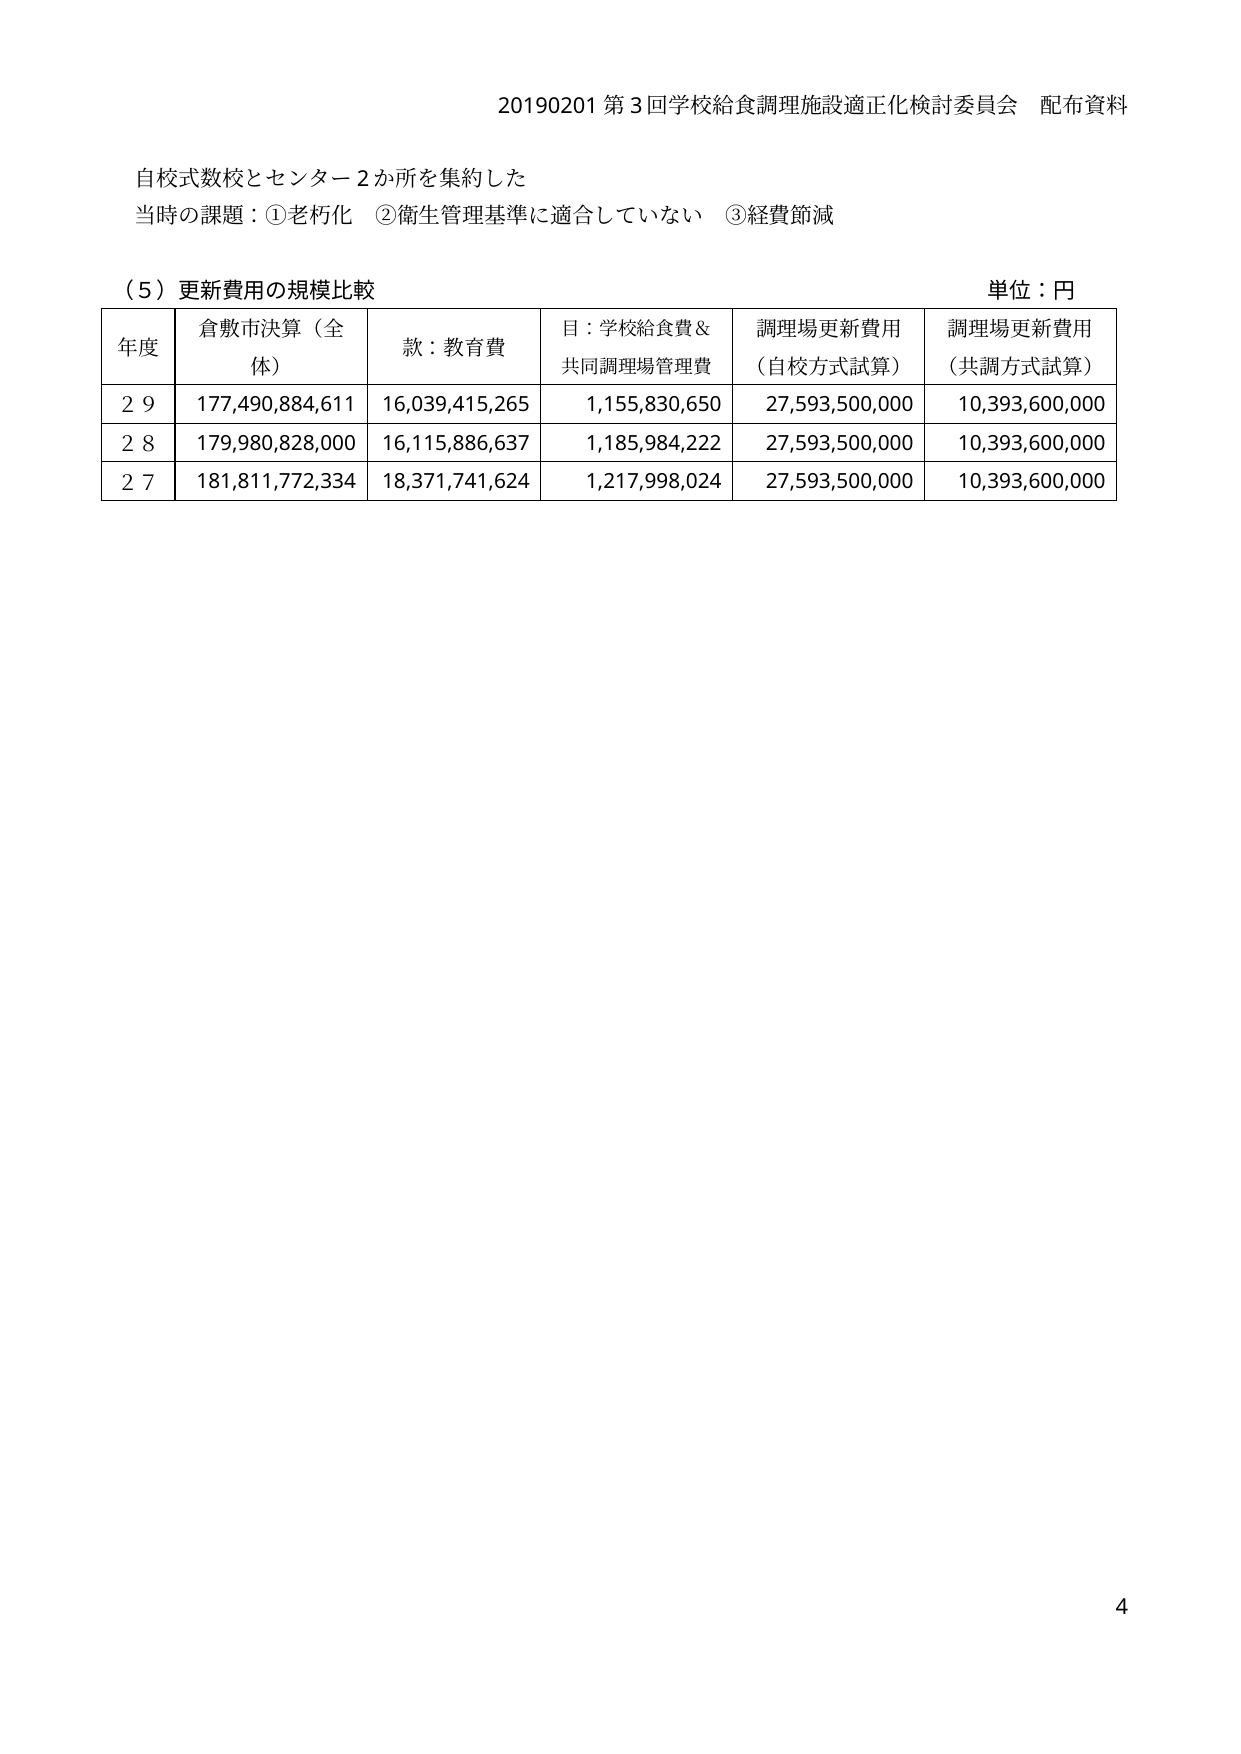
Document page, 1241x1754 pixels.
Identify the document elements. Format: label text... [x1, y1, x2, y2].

table_cell 10,393,600,000 [925, 424, 1116, 461]
table_header 款：教育費 [368, 309, 540, 384]
table_cell 1,185,984,222 [541, 424, 732, 461]
table_cell 10,393,600,000 [925, 462, 1116, 500]
table_cell 1,155,830,650 [541, 385, 732, 423]
text 自校式数校とセンター2か所を集約した [112, 158, 1128, 196]
table_cell ２９ [102, 385, 174, 423]
table_header 年度 [102, 309, 174, 384]
table_cell 177,490,884,611 [176, 385, 367, 423]
subtitle （５）更新費用の規模比較 単位：円 [112, 271, 1128, 308]
table_cell 1,217,998,024 [541, 462, 732, 500]
table_cell 10,393,600,000 [925, 385, 1116, 423]
table_cell 179,980,828,000 [176, 424, 367, 461]
table_cell 16,115,886,637 [368, 424, 540, 461]
table_cell 27,593,500,000 [733, 424, 924, 461]
table_cell 18,371,741,624 [368, 462, 540, 500]
table_cell 181,811,772,334 [176, 462, 367, 500]
table_header 倉敷市決算（全体） [176, 309, 367, 384]
table_cell ２７ [102, 462, 174, 500]
table_header 目：学校給食費＆ 共同調理場管理費 [541, 309, 732, 384]
text 当時の課題：①老朽化 ②衛生管理基準に適合していない ③経費節減 [112, 196, 1128, 233]
table_header 調理場更新費用 （自校方式試算） [733, 309, 924, 384]
table_cell 27,593,500,000 [733, 462, 924, 500]
table_cell ２８ [102, 424, 174, 461]
table_header 調理場更新費用 （共調方式試算） [925, 309, 1116, 384]
table_cell 16,039,415,265 [368, 385, 540, 423]
table_cell 27,593,500,000 [733, 385, 924, 423]
